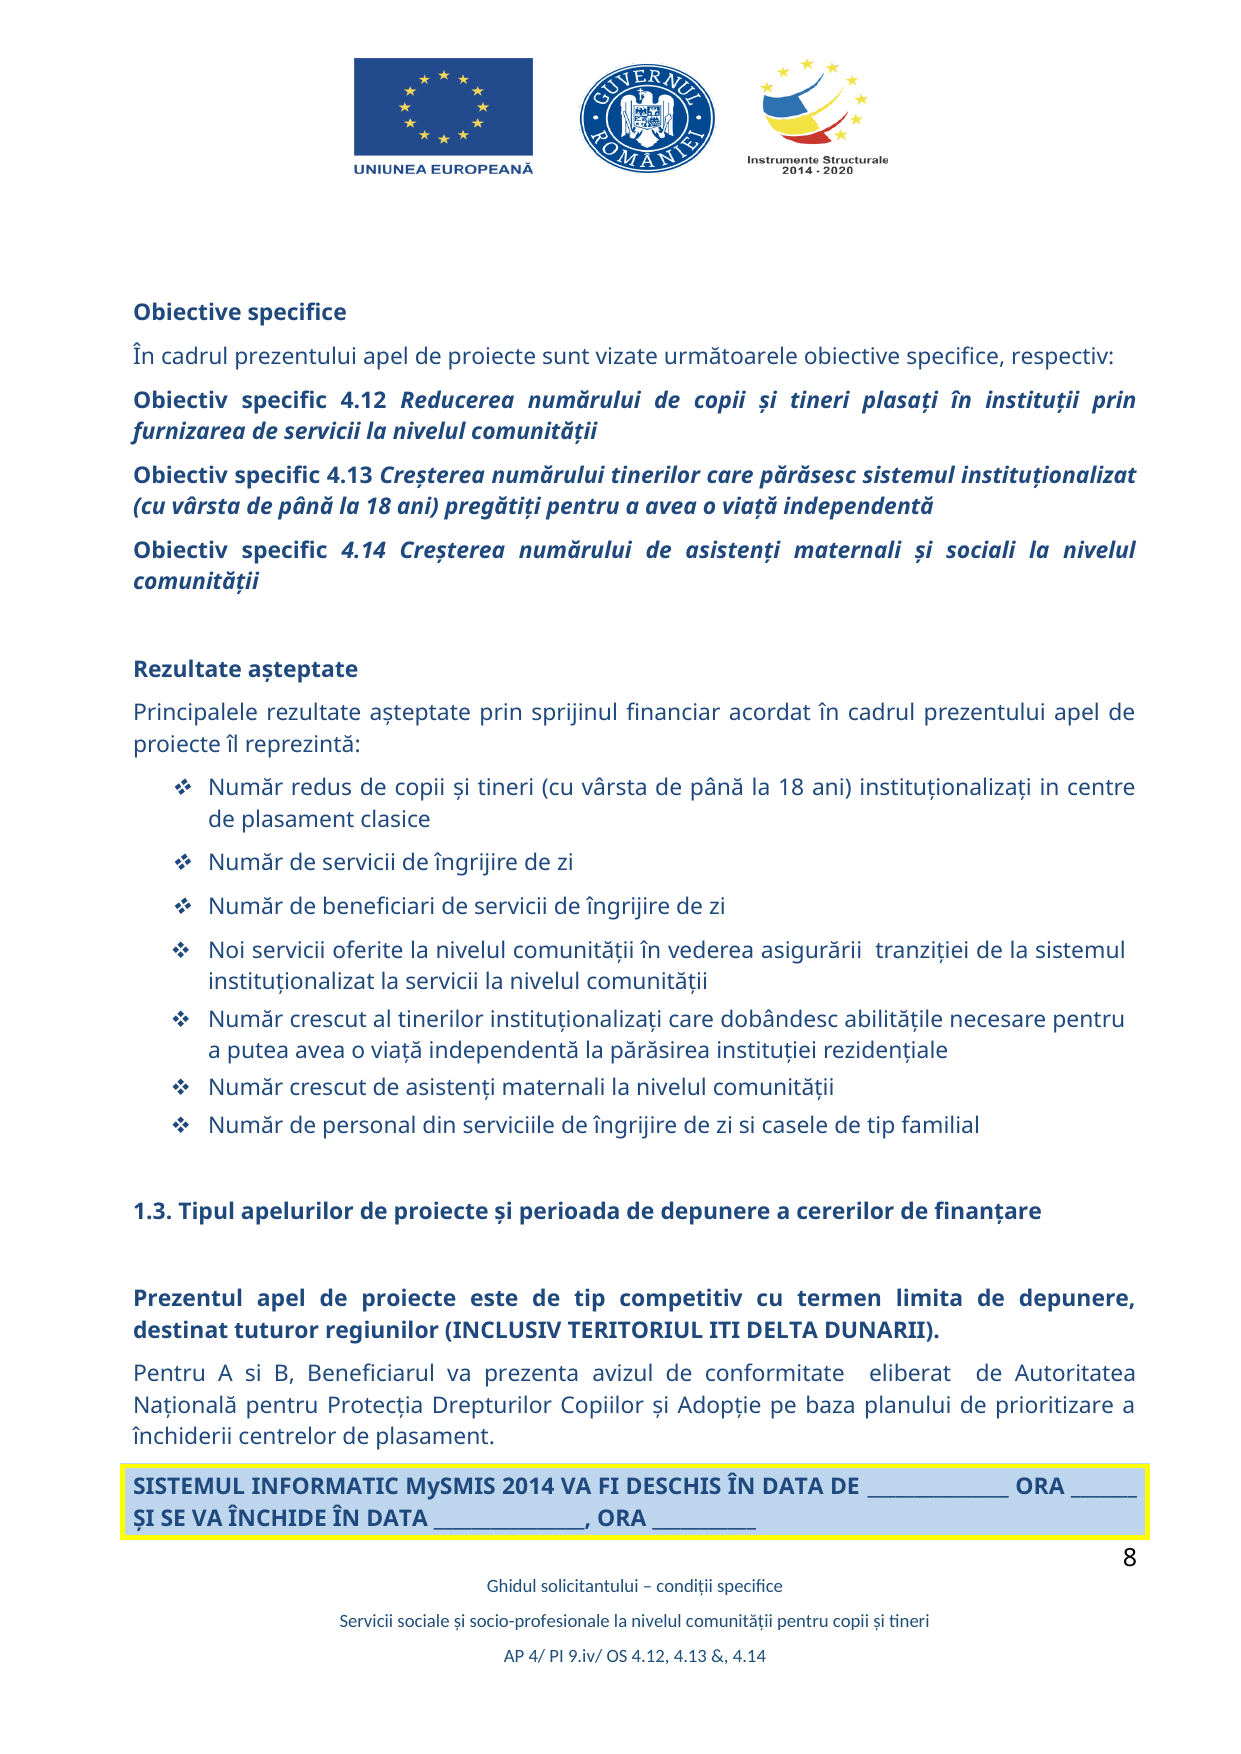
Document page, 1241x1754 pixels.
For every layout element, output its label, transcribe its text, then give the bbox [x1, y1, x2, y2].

list Număr de personal din serviciile de îngrijire de zi si casele de tip familial [170, 1109, 1126, 1140]
text Obiectiv specific 4.13 Creșterea numărului tinerilor care părăsesc sistemul instituționalizat (cu vârsta de până la 18 ani) pregătiți pentru a avea o viață independentă [133, 459, 1137, 521]
list Număr crescut al tinerilor instituționalizați care dobândesc abilitățile necesare pentru a putea avea o viață independentă la părăsirea instituției rezidențiale [170, 1003, 1126, 1065]
text Prezentul apel de proiecte este de tip competitiv cu termen limita de depunere, destinat tuturor regiunilor (INCLUSIV TERITORIUL ITI DELTA DUNARII). [133, 1282, 1137, 1345]
list Număr de beneficiari de servicii de îngrijire de zi [170, 890, 1137, 921]
picture [578, 62, 716, 174]
list Număr crescut de asistenți maternali la nivelul comunității [170, 1071, 1126, 1103]
list Număr de servicii de îngrijire de zi [170, 846, 1137, 878]
picture [748, 58, 888, 174]
list Noi servicii oferite la nivelul comunității în vederea asigurării tranziției de la sistemul instituționalizat la servicii la nivelul comunității [170, 934, 1126, 996]
text Obiective specifice [133, 296, 1137, 328]
text Pentru A si B, Beneficiarul va prezenta avizul de conformitate eliberat de Autoritatea Națională pentru Protecția Drepturilor Copiilor și Adopție pe baza planului de prioritizare a închiderii centrelor de plasament. [133, 1357, 1137, 1451]
list Rezultate așteptate [133, 653, 1137, 684]
text În cadrul prezentului apel de proiecte sunt vizate următoarele obiective specifice, respectiv: [133, 340, 1137, 371]
picture [354, 58, 533, 174]
list Număr redus de copii și tineri (cu vârsta de până la 18 ani) instituționalizați in centre de plasament clasice [170, 771, 1137, 834]
text SISTEMUL INFORMATIC MySMIS 2014 VA FI DESCHIS ÎN DATA DE _______________ ORA _______ ŞI SE VA ÎNCHIDE ÎN DATA ________________, ORA ___________ [125, 1468, 1145, 1535]
subtitle 1.3. Tipul apelurilor de proiecte și perioada de depunere a cererilor de finanțare [133, 1195, 1137, 1226]
list Principalele rezultate așteptate prin sprijinul financiar acordat în cadrul prezentului apel de proiecte îl reprezintă: [133, 696, 1137, 759]
text Obiectiv specific 4.12 Reducerea numărului de copii și tineri plasați în instituții prin furnizarea de servicii la nivelul comunității [133, 384, 1137, 446]
text Obiectiv specific 4.14 Creșterea numărului de asistenți maternali și sociali la nivelul comunității [133, 534, 1137, 596]
